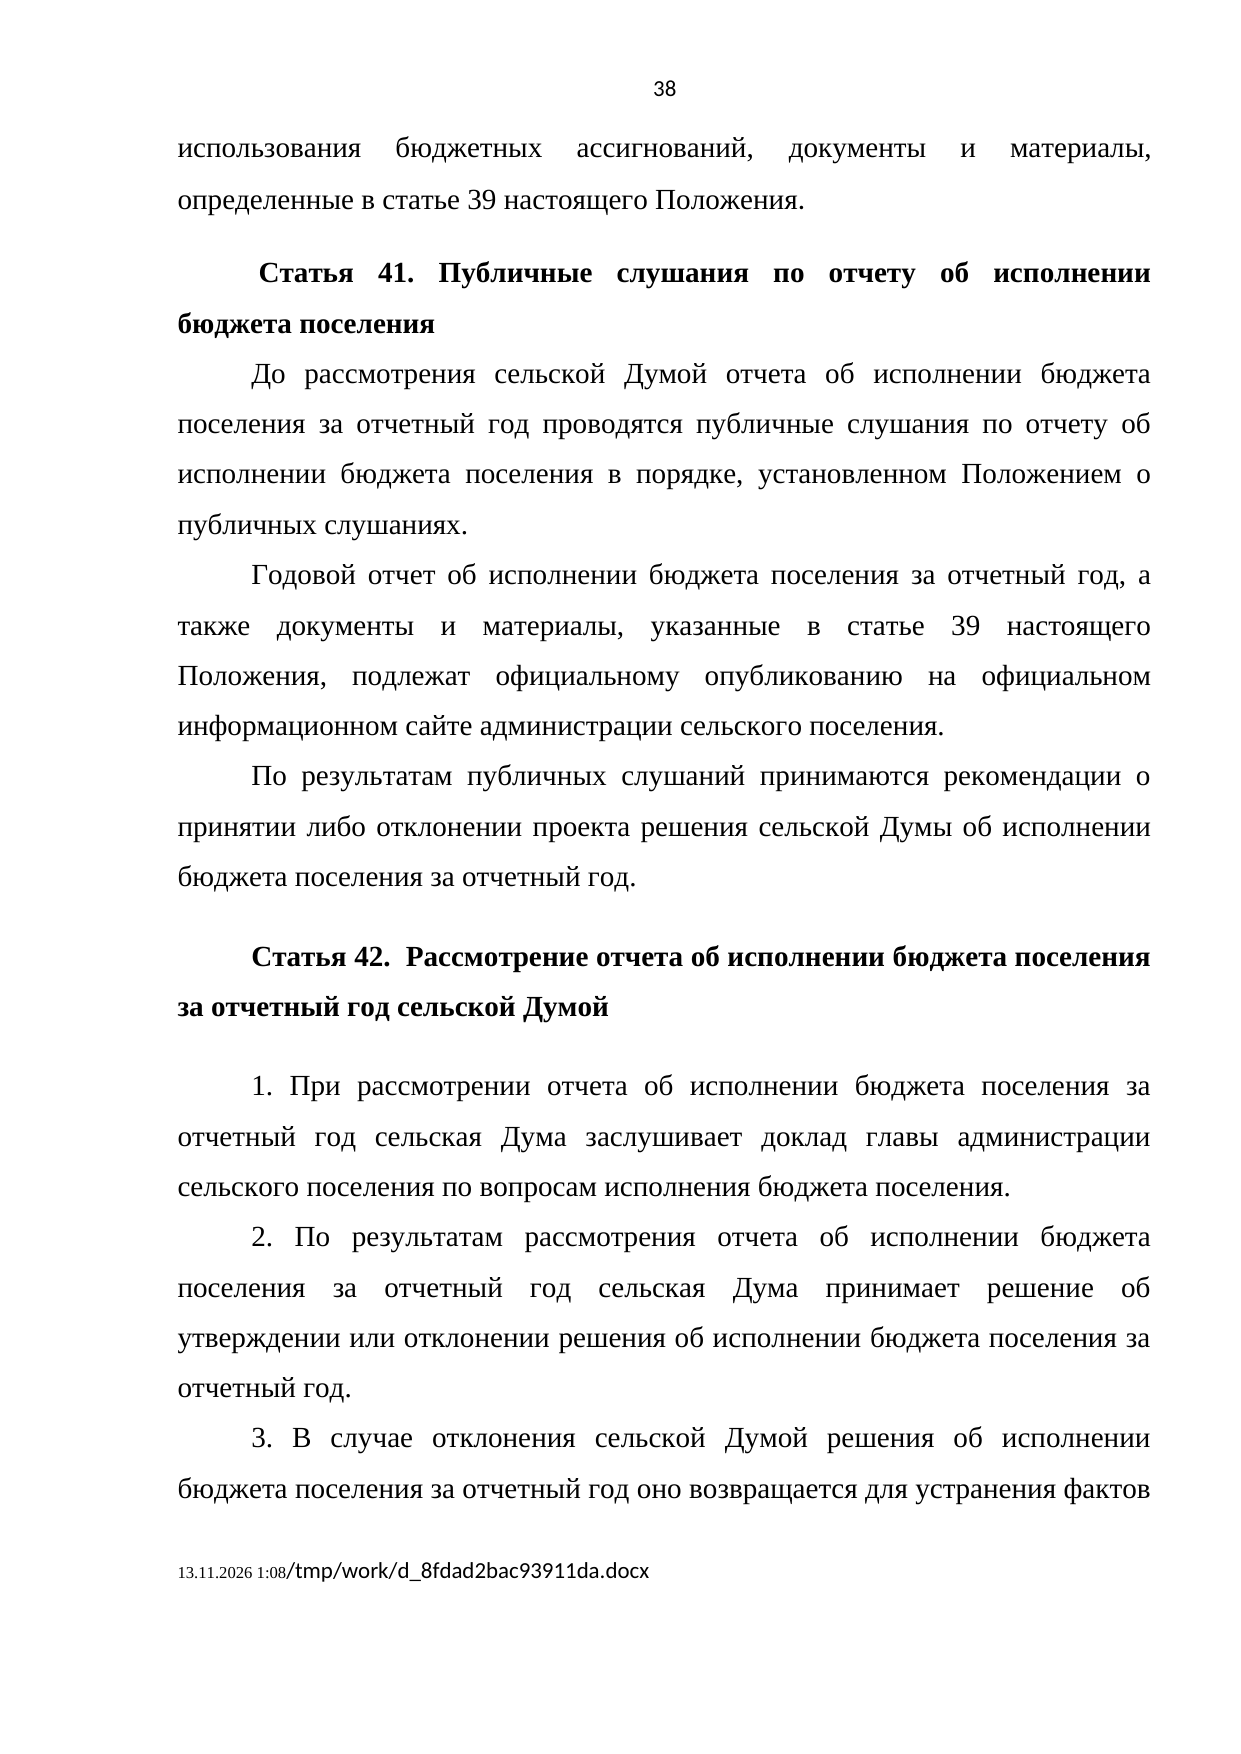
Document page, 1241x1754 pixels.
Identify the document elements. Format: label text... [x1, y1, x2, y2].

text До рассмотрения сельской Думой отчета об исполнении бюджета поселения за отчетный год проводятся публичные слушания по отчету об исполнении бюджета поселения в порядке, установленном Положением о публичных слушаниях. [177, 356, 1152, 541]
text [177, 130, 1152, 217]
text Статья 42. Рассмотрение отчета об исполнении бюджета поселения за отчетный год сельской Думой [177, 939, 1152, 1022]
text Статья 41. Публичные слушания по отчету об исполнении бюджета поселения [177, 255, 1152, 339]
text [177, 1421, 1152, 1504]
text 2. По результатам рассмотрения отчета об исполнении бюджета поселения за отчетный год сельская Дума принимает решение об утверждении или отклонении решения об исполнении бюджета поселения за отчетный год. [177, 1219, 1152, 1404]
text Годовой отчет об исполнении бюджета поселения за отчетный год, а также документы и материалы, указанные в статье 39 настоящего Положения, подлежат официальному опубликованию на официальном информационном сайте администрации сельского поселения. [177, 557, 1152, 742]
text 1. При рассмотрении отчета об исполнении бюджета поселения за отчетный год сельская Дума заслушивает доклад главы администрации сельского поселения по вопросам исполнения бюджета поселения. [177, 1068, 1152, 1203]
text По результатам публичных слушаний принимаются рекомендации о принятии либо отклонении проекта решения сельской Думы об исполнении бюджета поселения за отчетный год. [177, 758, 1152, 893]
